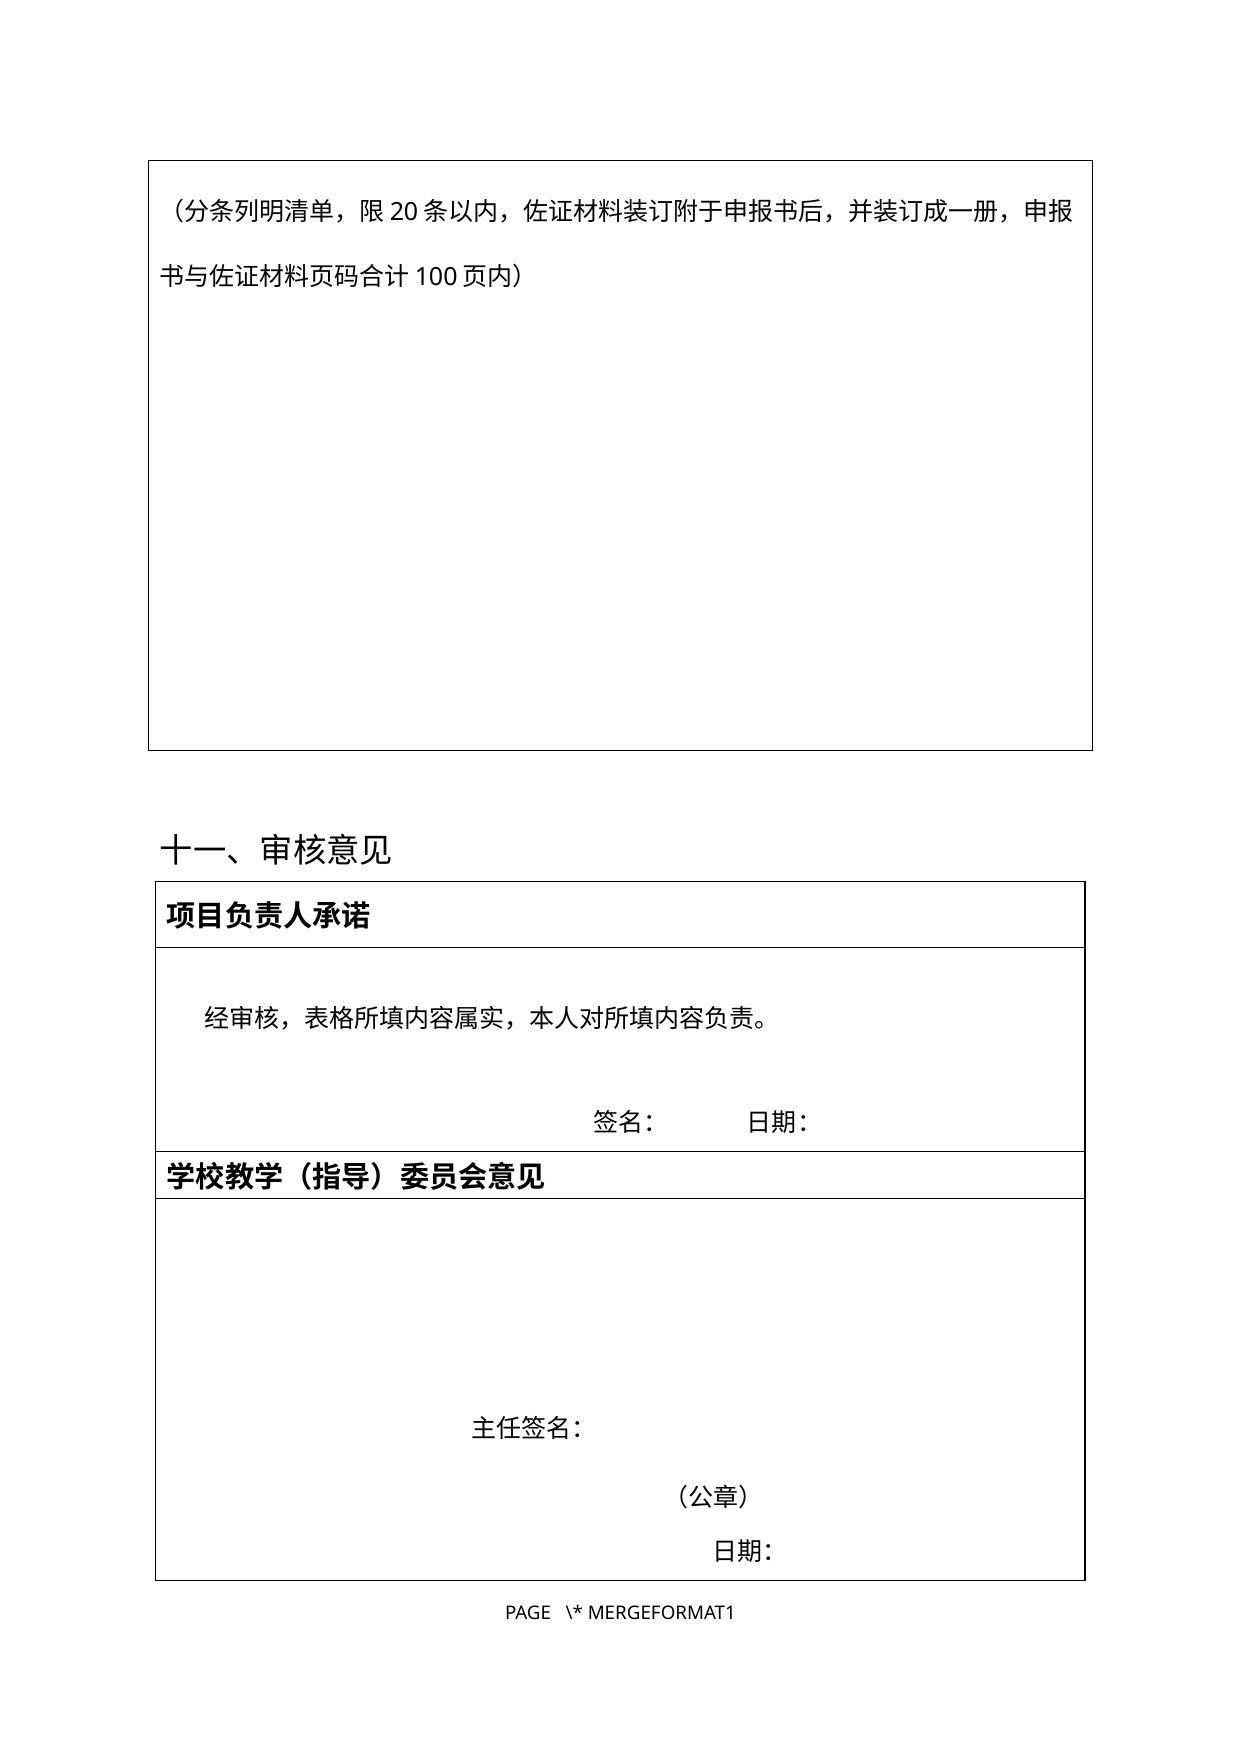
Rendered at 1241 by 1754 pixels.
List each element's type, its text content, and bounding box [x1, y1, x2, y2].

table_cell 学校教学（指导）委员会意见 [156, 1152, 1084, 1198]
table_cell 主任签名： （公章） 日期： [156, 1199, 1084, 1580]
table_cell 经审核，表格所填内容属实，本人对所填内容负责。 签名： 日期： [156, 948, 1084, 1151]
table_header （分条列明清单，限20条以内，佐证材料装订附于申报书后，并装订成一册，申报书与佐证材料页码合计100页内） [149, 161, 1092, 749]
table_header 项目负责人承诺 [156, 882, 1084, 947]
text 十一、审核意见 [159, 816, 1081, 881]
